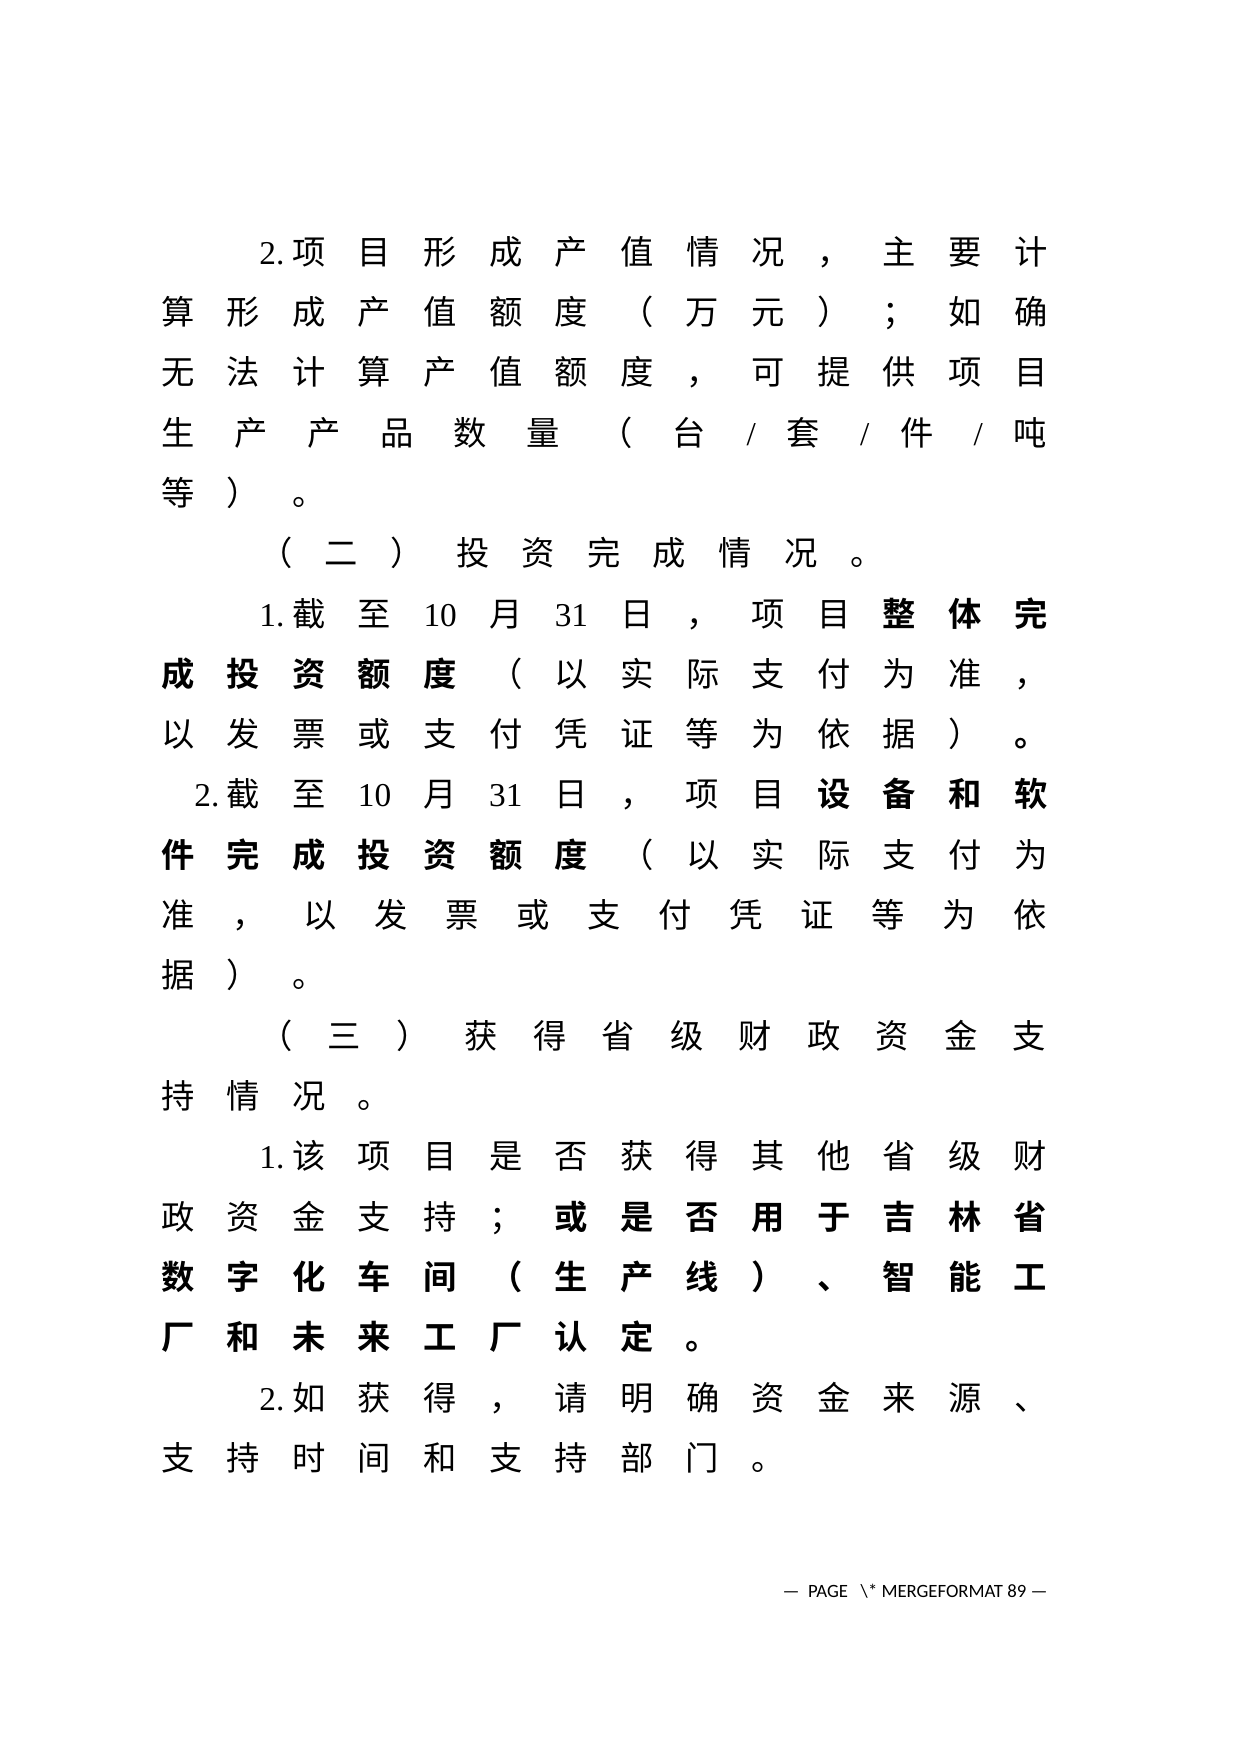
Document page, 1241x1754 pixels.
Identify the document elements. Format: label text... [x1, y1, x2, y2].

text 1.截至10月31日，项目整体完成投资额度（以实际支付为准，以发票或支付凭证等为依据）。 [161, 581, 1079, 762]
text 2.项目形成产值情况，主要计算形成产值额度（万元）；如确无法计算产值额度，可提供项目生产产品数量（台/套/件/吨等）。 [161, 219, 1079, 521]
text 2.如获得，请明确资金来源、支持时间和支持部门。 [161, 1365, 1079, 1486]
text （二）投资完成情况。 [161, 521, 1079, 581]
text 1.该项目是否获得其他省级财政资金支持；或是否用于吉林省数字化车间（生产线）、智能工厂和未来工厂认定。 [161, 1124, 1079, 1365]
text 2.截至10月31日，项目设备和软件完成投资额度（以实际支付为准，以发票或支付凭证等为依据）。 [161, 762, 1079, 1003]
text （三）获得省级财政资金支持情况。 [161, 1003, 1079, 1124]
